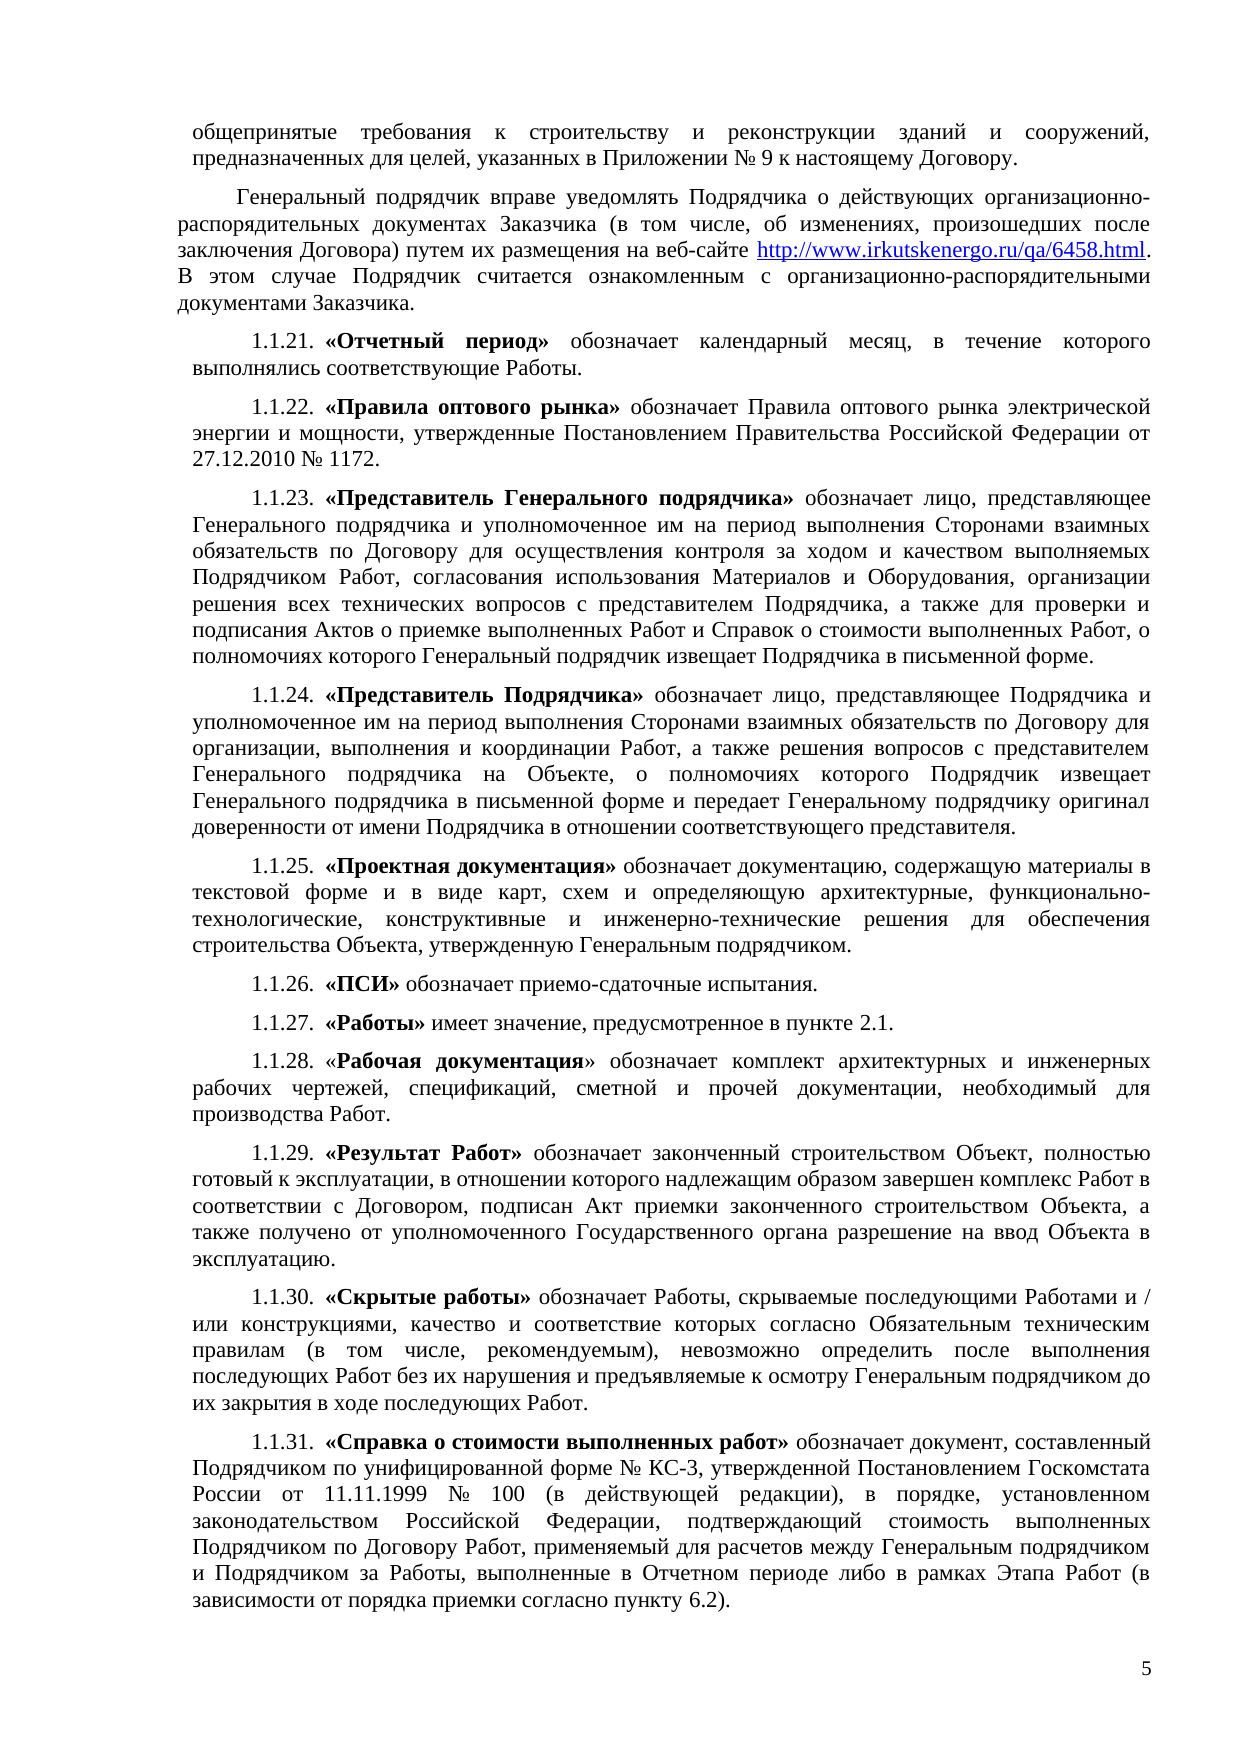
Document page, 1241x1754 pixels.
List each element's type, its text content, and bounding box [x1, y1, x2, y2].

text «Отчетный период» обозначает календарный месяц, в течение которого выполнялись соответствующие Работы. [192, 328, 1152, 380]
text «Проектная документация» обозначает документацию, содержащую материалы в текстовой форме и в виде карт, схем и определяющую архитектурные, функционально-технологические, конструктивные и инженерно-технические решения для обеспечения строительства Объекта, утвержденную Генеральным подрядчиком. [192, 852, 1152, 957]
text «Правила оптового рынка» обозначает Правила оптового рынка электрической энергии и мощности, утвержденные Постановлением Правительства Российской Федерации от 27.12.2010 № 1172. [192, 393, 1152, 472]
text «Результат Работ» обозначает законченный строительством Объект, полностью готовый к эксплуатации, в отношении которого надлежащим образом завершен комплекс Работ в соответствии с Договором, подписан Акт приемки законченного строительством Объекта, а также получено от уполномоченного Государственного органа разрешение на ввод Объекта в эксплуатацию. [192, 1139, 1152, 1271]
text «Представитель Генерального подрядчика» обозначает лицо, представляющее Генерального подрядчика и уполномоченное им на период выполнения Сторонами взаимных обязательств по Договору для осуществления контроля за ходом и качеством выполняемых Подрядчиком Работ, согласования использования Материалов и Оборудования, организации решения всех технических вопросов с представителем Подрядчика, а также для проверки и подписания Актов о приемке выполненных Работ и Справок о стоимости выполненных Работ, о полномочиях которого Генеральный подрядчик извещает Подрядчика в письменной форме. [192, 484, 1152, 669]
text «Представитель Подрядчика» обозначает лицо, представляющее Подрядчика и уполномоченное им на период выполнения Сторонами взаимных обязательств по Договору для организации, выполнения и координации Работ, а также решения вопросов с представителем Генерального подрядчика на Объекте, о полномочиях которого Подрядчик извещает Генерального подрядчика в письменной форме и передает Генеральному подрядчику оригинал доверенности от имени Подрядчика в отношении соответствующего представителя. [192, 681, 1152, 839]
text «Скрытые работы» обозначает Работы, скрываемые последующими Работами и / или конструкциями, качество и соответствие которых согласно Обязательным техническим правилам (в том числе, рекомендуемым), невозможно определить после выполнения последующих Работ без их нарушения и предъявляемые к осмотру Генеральным подрядчиком до их закрытия в ходе последующих Работ. [192, 1283, 1152, 1415]
text «Работы» имеет значение, предусмотренное в пункте 2.1. [192, 1009, 1152, 1035]
text «ПСИ» обозначает приемо-сдаточные испытания. [192, 970, 1152, 996]
text «Рабочая документация» обозначает комплект архитектурных и инженерных рабочих чертежей, спецификаций, сметной и прочей документации, необходимый для производства Работ. [192, 1048, 1152, 1127]
text «Справка о стоимости выполненных работ» обозначает документ, составленный Подрядчиком по унифицированной форме № КС-3, утвержденной Постановлением Госкомстата России от 11.11.1999 № 100 (в действующей редакции), в порядке, установленном законодательством Российской Федерации, подтверждающий стоимость выполненных Подрядчиком по Договору Работ, применяемый для расчетов между Генеральным подрядчиком и Подрядчиком за Работы, выполненные в Отчетном периоде либо в рамках Этапа Работ (в зависимости от порядка приемки согласно пункту 21.2). [192, 1428, 1152, 1612]
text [192, 118, 1152, 171]
list Генеральный подрядчик вправе уведомлять Подрядчика о действующих организационно-распорядительных документах Заказчика (в том числе, об изменениях, произошедших после заключения Договора) путем их размещения на веб-сайте http://www.irkutskenergo.ru/qa/6458.html. В этом случае Подрядчик считается ознакомленным с организационно-распорядительными документами Заказчика. [177, 183, 1152, 315]
